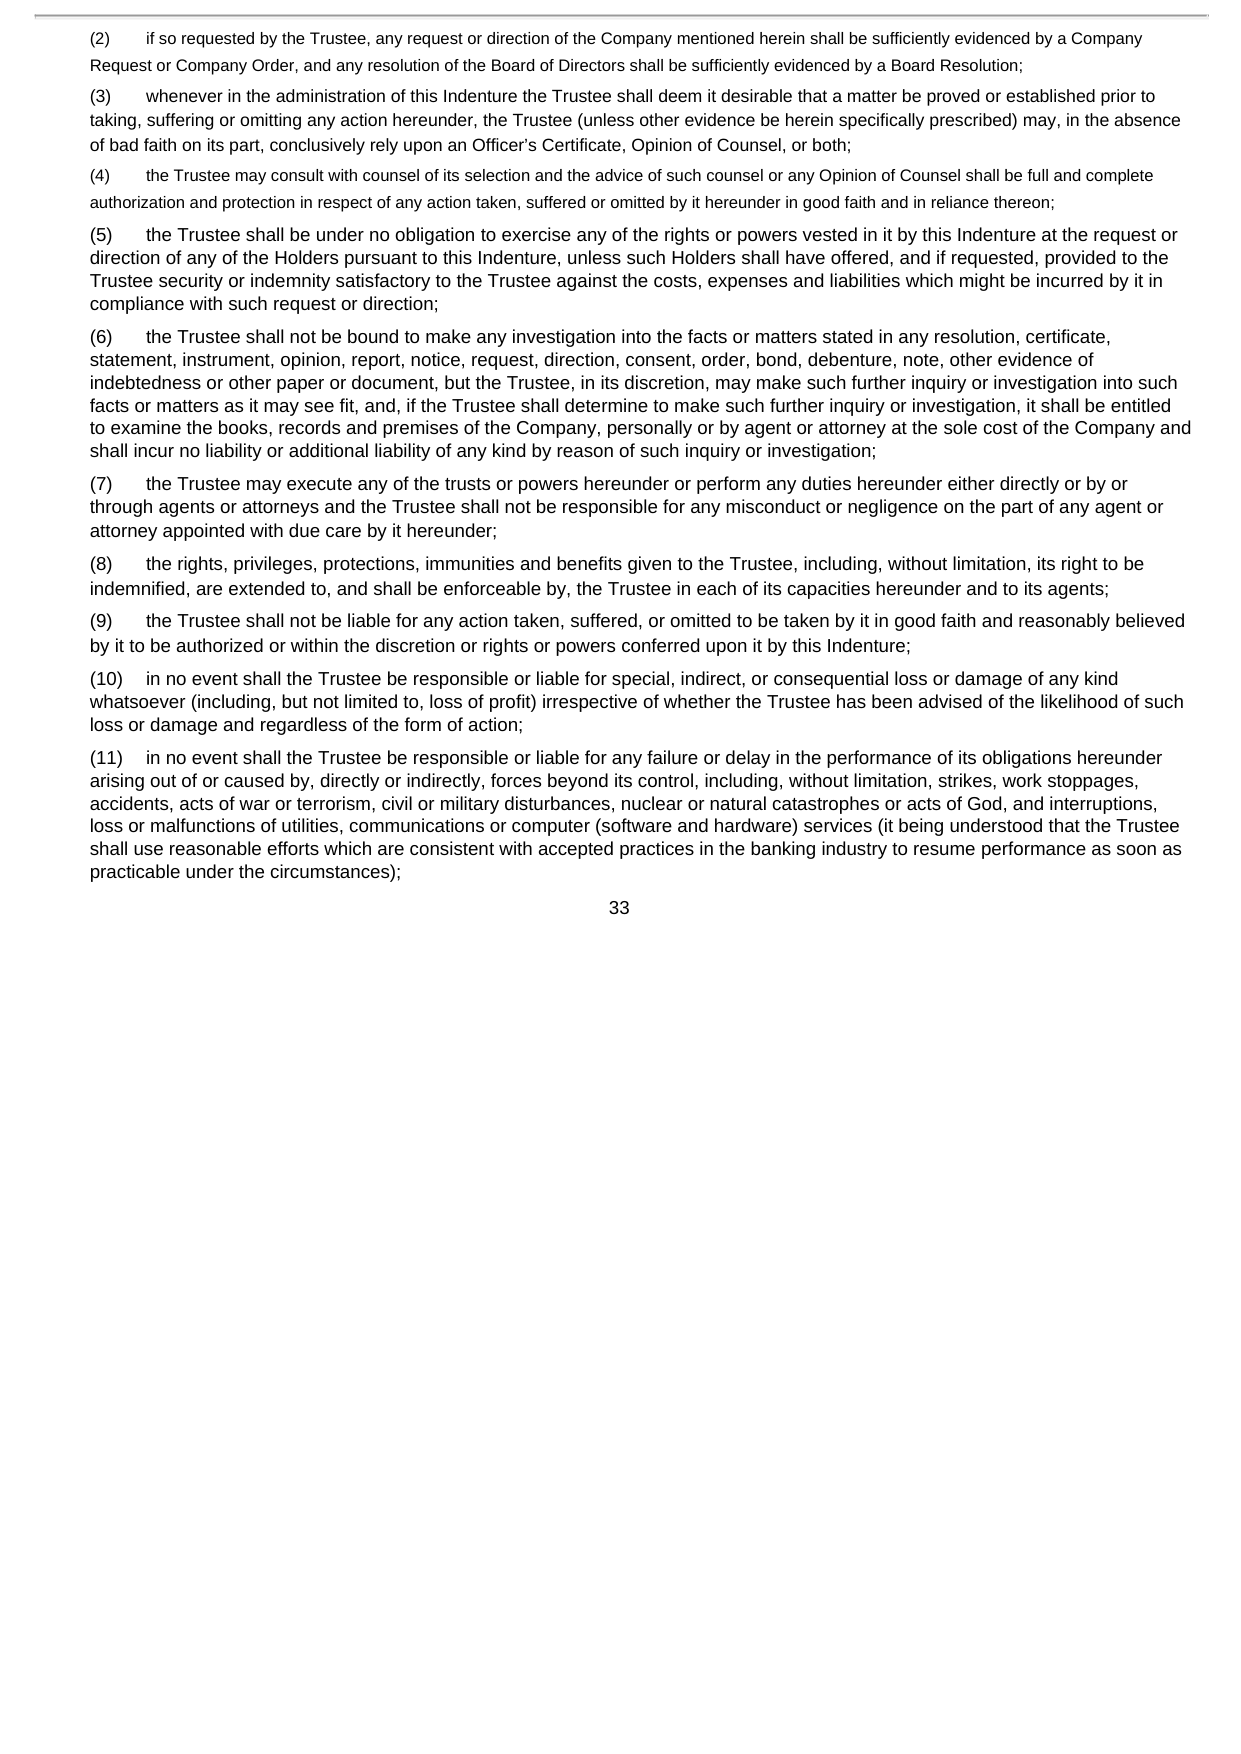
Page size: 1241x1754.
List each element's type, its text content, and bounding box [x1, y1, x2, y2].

list in no event shall the Trustee be responsible or liable for any failure or delay in the performance of its obligations hereunder arising out of or caused by, directly or indirectly, forces beyond its control, including, without limitation, strikes, work stoppages, accidents, acts of war or terrorism, civil or military disturbances, nuclear or natural catastrophes or acts of God, and interruptions, loss or malfunctions of utilities, communications or computer (software and hardware) services (it being understood that the Trustee shall use reasonable efforts which are consistent with accepted practices in the banking industry to resume performance as soon as practicable under the circumstances); [89, 747, 1192, 882]
list the Trustee shall be under no obligation to exercise any of the rights or powers vested in it by this Indenture at the request or direction of any of the Holders pursuant to this Indenture, unless such Holders shall have offered, and if requested, provided to the Trustee security or indemnity satisfactory to the Trustee against the costs, expenses and liabilities which might be incurred by it in compliance with such request or direction; [89, 223, 1192, 315]
list the Trustee may execute any of the trusts or powers hereunder or perform any duties hereunder either directly or by or through agents or attorneys and the Trustee shall not be responsible for any misconduct or negligence on the part of any agent or attorney appointed with due care by it hereunder; [89, 473, 1192, 541]
list if so requested by the Trustee, any request or direction of the Company mentioned herein shall be sufficiently evidenced by a Company Request or Company Order, and any resolution of the Board of Directors shall be sufficiently evidenced by a Board Resolution; [89, 28, 1192, 75]
picture [32, 14, 1209, 21]
text 33 [89, 897, 1149, 918]
list the Trustee shall not be liable for any action taken, suffered, or omitted to be taken by it in good faith and reasonably believed by it to be authorized or within the discretion or rights or powers conferred upon it by this Indenture; [89, 610, 1192, 656]
list in no event shall the Trustee be responsible or liable for special, indirect, or consequential loss or damage of any kind whatsoever (including, but not limited to, loss of profit) irrespective of whether the Trustee has been advised of the likelihood of such loss or damage and regardless of the form of action; [89, 667, 1192, 736]
list whenever in the administration of this Indenture the Trustee shall deem it desirable that a matter be proved or established prior to taking, suffering or omitting any action hereunder, the Trustee (unless other evidence be herein specifically prescribed) may, in the absence of bad faith on its part, conclusively rely upon an Officer’s Certificate, Opinion of Counsel, or both; [89, 86, 1192, 155]
list the Trustee shall not be bound to make any investigation into the facts or matters stated in any resolution, certificate, statement, instrument, opinion, report, notice, request, direction, consent, order, bond, debenture, note, other evidence of indebtedness or other paper or document, but the Trustee, in its discretion, may make such further inquiry or investigation into such facts or matters as it may see fit, and, if the Trustee shall determine to make such further inquiry or investigation, it shall be entitled to examine the books, records and premises of the Company, personally or by agent or attorney at the sole cost of the Company and shall incur no liability or additional liability of any kind by reason of such inquiry or investigation; [89, 326, 1192, 462]
list the Trustee may consult with counsel of its selection and the advice of such counsel or any Opinion of Counsel shall be full and complete authorization and protection in respect of any action taken, suffered or omitted by it hereunder in good faith and in reliance thereon; [89, 166, 1192, 212]
list the rights, privileges, protections, immunities and benefits given to the Trustee, including, without limitation, its right to be indemnified, are extended to, and shall be enforceable by, the Trustee in each of its capacities hereunder and to its agents; [89, 552, 1192, 599]
